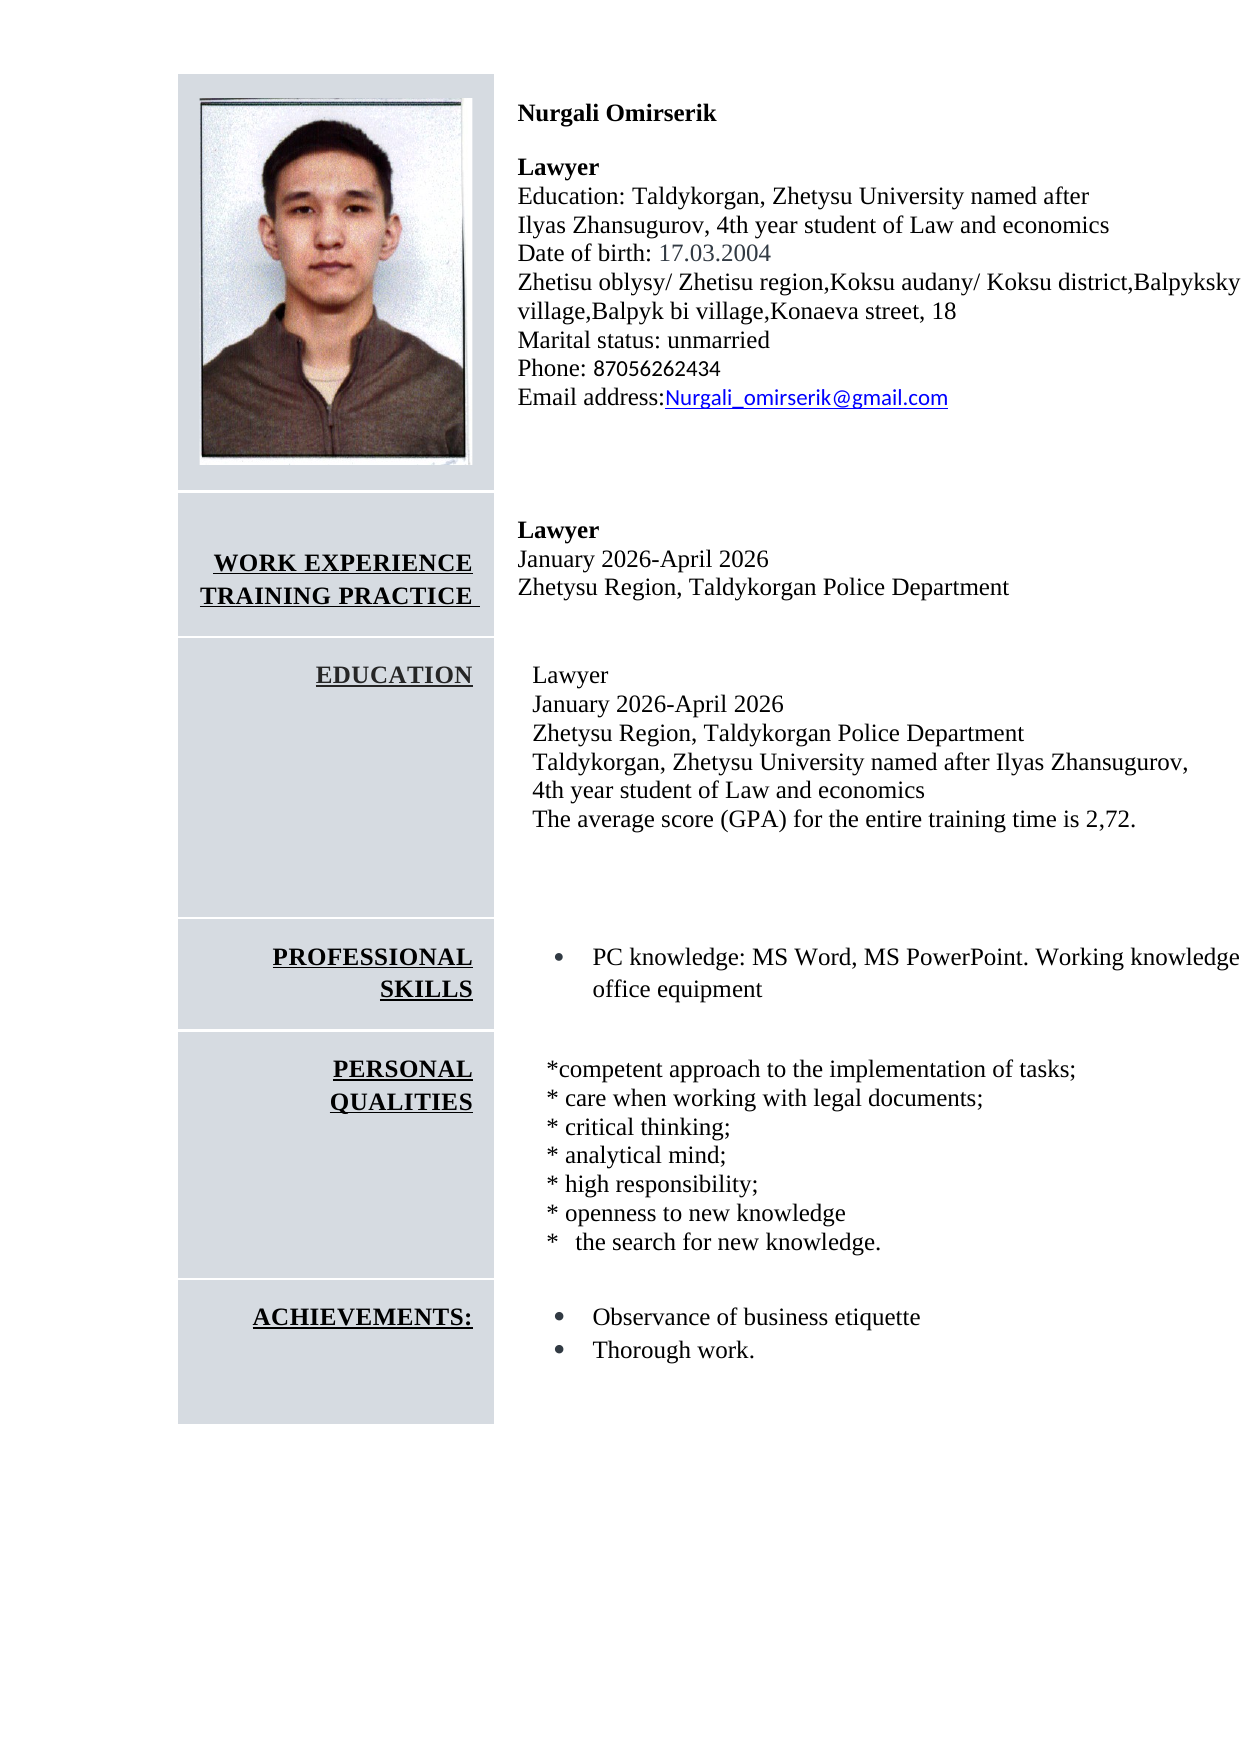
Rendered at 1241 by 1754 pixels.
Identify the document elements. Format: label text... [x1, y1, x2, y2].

table_header [178, 74, 494, 490]
table_header Nurgali Omirserik Lawyer Education: Taldykorgan, Zhetysu University named after Ilyas Zhansugurov, 4th year student of Law and economics Date of birth: 17.03.2004 Zhetisu oblysy/ Zhetisu region,Koksu audany/ Koksu district,Balpyksky village,Balpyk bi village,Konaeva street, 18 Marital status: unmarried Phone: 87056262434 Email address:Nurgali_omirserik@gmail.com [496, 76, 1239, 490]
table_cell EDUCATION [178, 638, 494, 917]
table_cell PROFESSIONAL SKILLS [178, 919, 494, 1029]
table_cell *competent approach to the implementation of tasks; * care when working with legal documents; * critical thinking; * analytical mind; * high responsibility; * openness to new knowledge * the search for new knowledge. [496, 1032, 1239, 1278]
table_cell WORK EXPERIENCE TRAINING PRACTICE [178, 493, 494, 636]
table_cell ACHIEVEMENTS: [178, 1280, 494, 1424]
table_cell Lawyer January 2026-April 2026 Zhetysu Region, Taldykorgan Police Department Taldykorgan, Zhetysu University named after Ilyas Zhansugurov, 4th year student of Law and economics The average score (GPA) for the entire training time is 2,72. [496, 638, 1239, 917]
picture [199, 98, 473, 465]
table_cell PERSONAL QUALITIES [178, 1032, 494, 1278]
table_cell PC knowledge: MS Word, MS PowerPoint. Working knowledge of office equipment [496, 919, 1239, 1029]
table_cell Lawyer January 2026-April 2026 Zhetysu Region, Taldykorgan Police Department [496, 493, 1239, 636]
table_cell Observance of business etiquette Thorough work. [496, 1280, 1239, 1424]
